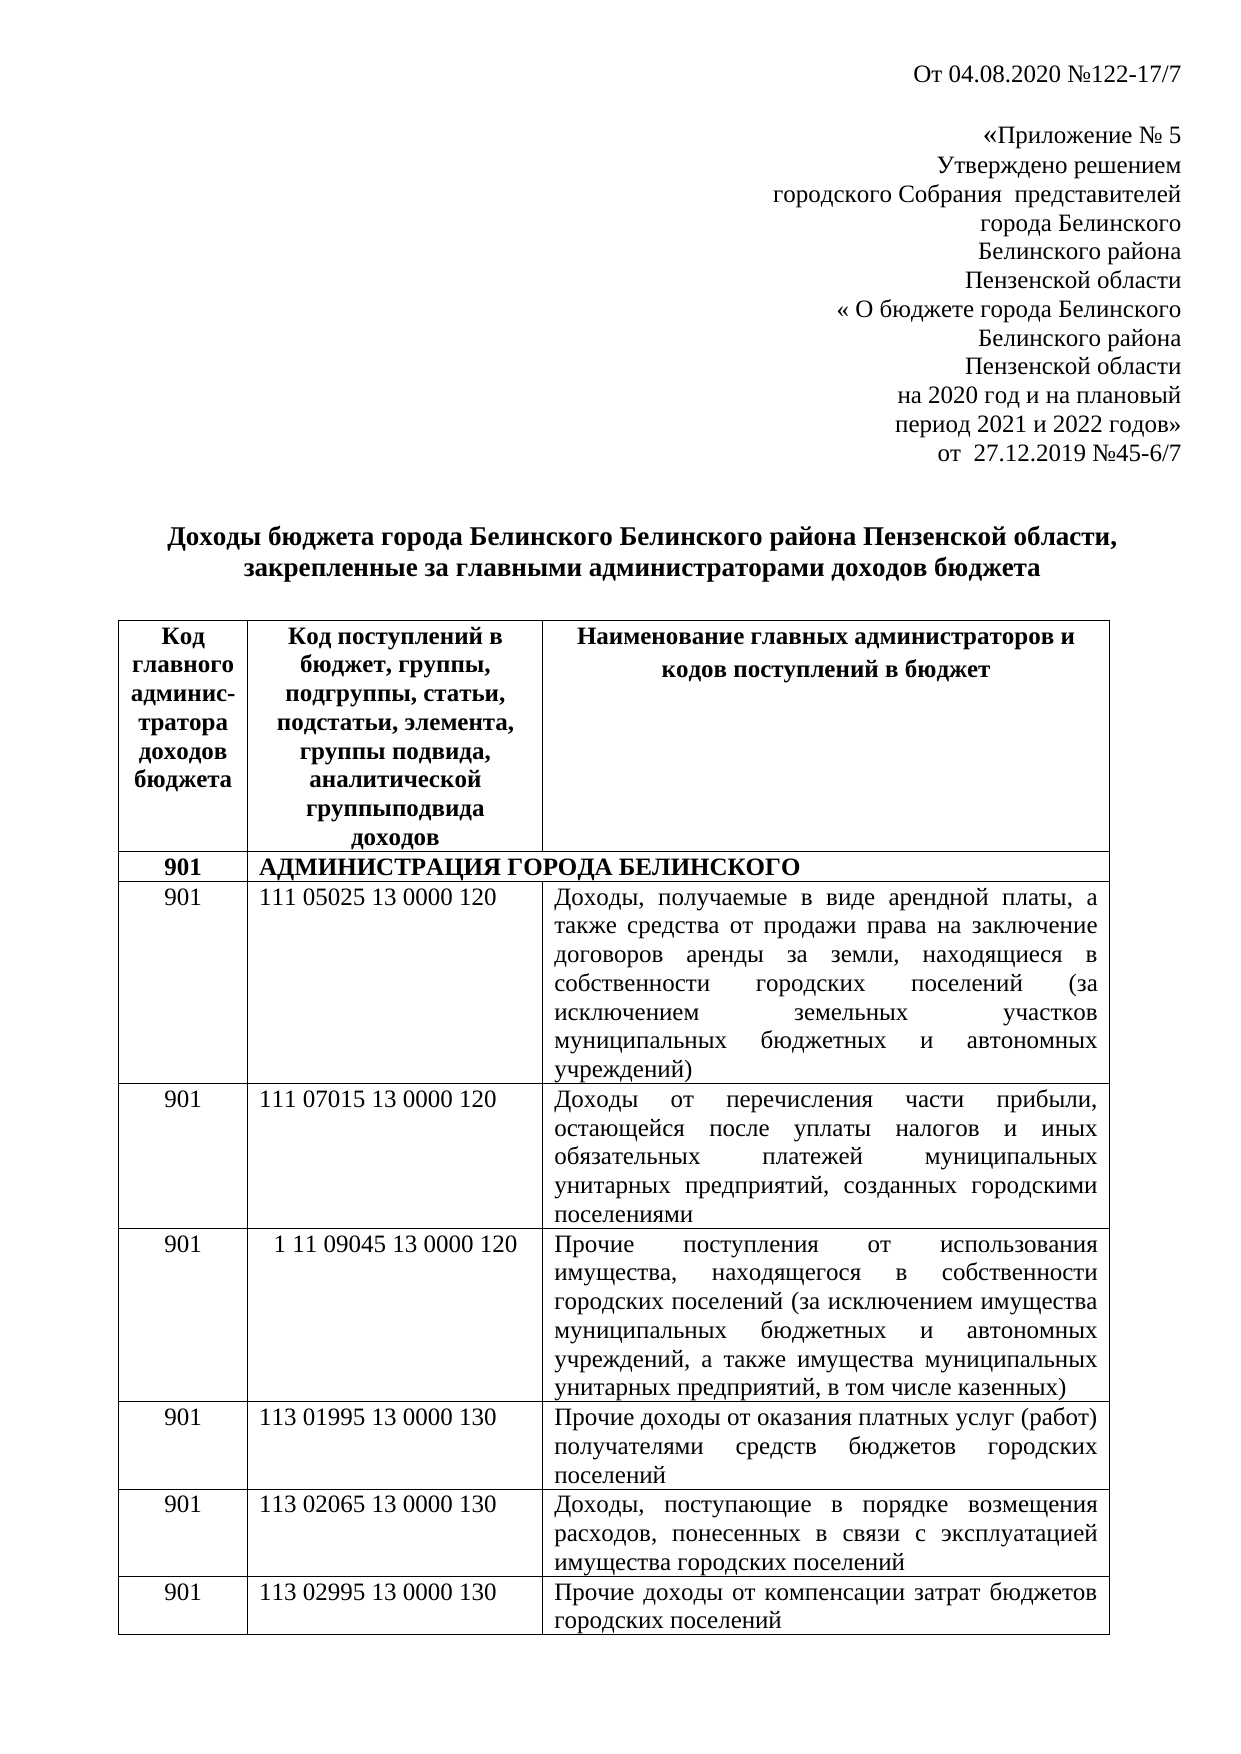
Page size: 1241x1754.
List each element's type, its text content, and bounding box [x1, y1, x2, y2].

text городского Собрания представителей [103, 179, 1181, 208]
table_cell 901 [119, 1577, 247, 1634]
table_cell 901 [119, 882, 247, 1083]
table_cell 113 02995 13 0000 130 [248, 1577, 542, 1634]
table_header Код главного админис-тратора доходов бюджета [119, 621, 247, 851]
text Белинского района [103, 323, 1181, 351]
table_cell 1 11 09045 13 0000 120 [248, 1229, 542, 1401]
table_cell Доходы, получаемые в виде арендной платы, а также средства от продажи права на заключение договоров аренды за земли, находящиеся в собственности городских поселений (за исключением земельных участков муниципальных бюджетных и автономных учреждений) [543, 882, 1109, 1083]
table_cell 113 01995 13 0000 130 [248, 1402, 542, 1488]
table_cell 901 [119, 1490, 247, 1576]
table_cell 111 05025 13 0000 120 [248, 882, 542, 1083]
table_cell 111 07015 13 0000 120 [248, 1084, 542, 1228]
text «Приложение № 5 [103, 117, 1181, 150]
table_cell Прочие доходы от оказания платных услуг (работ) получателями средств бюджетов городских поселений [543, 1402, 1109, 1488]
table_cell 901 [119, 1084, 247, 1228]
table_cell Доходы, поступающие в порядке возмещения расходов, понесенных в связи с эксплуатацией имущества городских поселений [543, 1490, 1109, 1576]
table_cell Прочие поступления от использования имущества, находящегося в собственности городских поселений (за исключением имущества муниципальных бюджетных и автономных учреждений, а также имущества муниципальных унитарных предприятий, в том числе казенных) [543, 1229, 1109, 1401]
text « О бюджете города Белинского [103, 294, 1181, 323]
table_cell 113 02065 13 0000 130 [248, 1490, 542, 1576]
table_header Наименование главных администраторов и кодов поступлений в бюджет [543, 621, 1109, 851]
table_cell 901 [119, 1229, 247, 1401]
text Утверждено решением [103, 150, 1181, 179]
table_cell Доходы от перечисления части прибыли, остающейся после уплаты налогов и иных обязательных платежей муниципальных унитарных предприятий, созданных городскими поселениями [543, 1084, 1109, 1228]
table_cell Прочие доходы от компенсации затрат бюджетов городских поселений [543, 1577, 1109, 1634]
text от 27.12.2019 №45-6/7 [103, 438, 1181, 466]
text период 2021 и 2022 годов» [103, 409, 1181, 438]
table_header Код поступлений в бюджет, группы, подгруппы, статьи, подстатьи, элемента, группы подвида, аналитической группыподвида доходов [248, 621, 542, 851]
text Пензенской области [103, 265, 1181, 294]
text Белинского района [103, 236, 1181, 265]
table_cell АДМИНИСТРАЦИЯ ГОРОДА БЕЛИНСКОГО [248, 852, 1109, 881]
table_cell 901 [119, 1402, 247, 1488]
subtitle Доходы бюджета города Белинского Белинского района Пензенской области, закрепленные за главными администраторами доходов бюджета [103, 520, 1181, 582]
text на 2020 год и на плановый [103, 380, 1181, 409]
text Пензенской области [103, 351, 1181, 380]
table_cell 901 [119, 852, 247, 881]
text От 04.08.2020 №122-17/7 [103, 59, 1181, 88]
text города Белинского [103, 208, 1181, 236]
